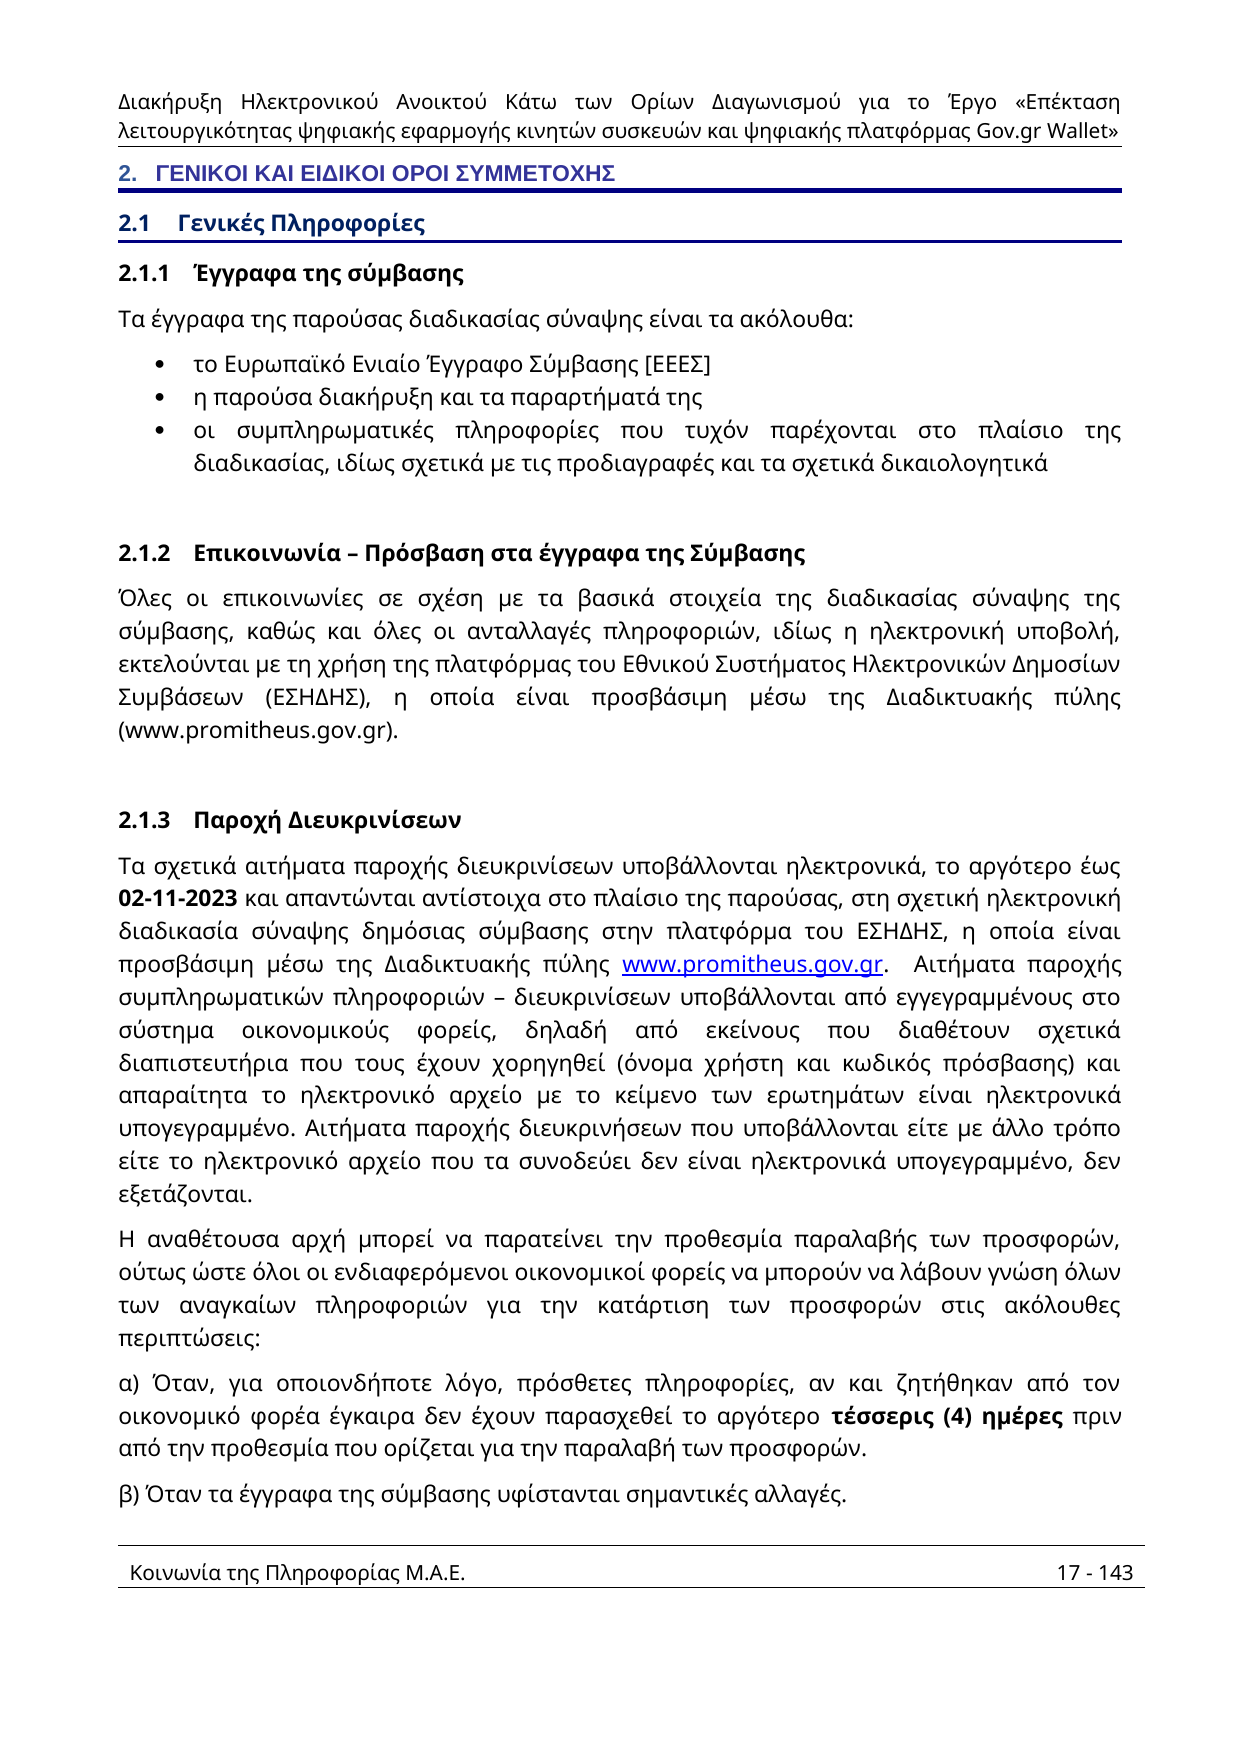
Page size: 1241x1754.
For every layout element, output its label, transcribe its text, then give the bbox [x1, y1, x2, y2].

text Όλες οι επικοινωνίες σε σχέση με τα βασικά στοιχεία της διαδικασίας σύναψης της σύμβασης, καθώς και όλες οι ανταλλαγές πληροφοριών, ιδίως η ηλεκτρονική υποβολή, εκτελούνται με τη χρήση της πλατφόρμας του Εθνικού Συστήματος Ηλεκτρονικών Δημοσίων Συμβάσεων (ΕΣΗΔΗΣ), η οποία είναι προσβάσιμη μέσω της Διαδικτυακής πύλης (www.promitheus.gov.gr). [118, 582, 1122, 745]
text Η αναθέτουσα αρχή μπορεί να παρατείνει την προθεσμία παραλαβής των προσφορών, ούτως ώστε όλοι οι ενδιαφερόμενοι οικονομικοί φορείς να μπορούν να λάβουν γνώση όλων των αναγκαίων πληροφοριών για την κατάρτιση των προσφορών στις ακόλουθες περιπτώσεις: [118, 1223, 1122, 1353]
list η παρούσα διακήρυξη και τα παραρτήματά της [156, 381, 1122, 412]
subtitle Έγγραφα της σύμβασης [118, 257, 1122, 289]
subtitle Γενικές Πληροφορίες [118, 207, 1122, 240]
subtitle ΓΕΝΙΚΟΙ ΚΑΙ ΕΙΔΙΚΟΙ ΟΡΟΙ ΣΥΜΜΕΤΟΧΗΣ [118, 160, 1122, 188]
list οι συμπληρωματικές πληροφορίες που τυχόν παρέχονται στο πλαίσιο της διαδικασίας, ιδίως σχετικά με τις προδιαγραφές και τα σχετικά δικαιολογητικά [156, 414, 1122, 478]
text β) Όταν τα έγγραφα της σύμβασης υφίστανται σημαντικές αλλαγές. [118, 1478, 1122, 1509]
list το Ευρωπαϊκό Ενιαίο Έγγραφο Σύμβασης [ΕΕΕΣ] [156, 348, 1122, 379]
text Τα σχετικά αιτήματα παροχής διευκρινίσεων υποβάλλονται ηλεκτρονικά, το αργότερο έως 02-11-2023 και απαντώνται αντίστοιχα στο πλαίσιο της παρούσας, στη σχετική ηλεκτρονική διαδικασία σύναψης δημόσιας σύμβασης στην πλατφόρμα του ΕΣΗΔΗΣ, η οποία είναι προσβάσιμη μέσω της Διαδικτυακής πύλης www.promitheus.gov.gr. Αιτήματα παροχής συμπληρωματικών πληροφοριών – διευκρινίσεων υποβάλλονται από εγγεγραμμένους στο σύστημα οικονομικούς φορείς, δηλαδή από εκείνους που διαθέτουν σχετικά διαπιστευτήρια που τους έχουν χορηγηθεί (όνομα χρήστη και κωδικός πρόσβασης) και απαραίτητα το ηλεκτρονικό αρχείο με το κείμενο των ερωτημάτων είναι ηλεκτρονικά υπογεγραμμένο. Αιτήματα παροχής διευκρινήσεων που υποβάλλονται είτε με άλλο τρόπο είτε το ηλεκτρονικό αρχείο που τα συνοδεύει δεν είναι ηλεκτρονικά υπογεγραμμένο, δεν εξετάζονται. [118, 849, 1122, 1209]
subtitle Επικοινωνία – Πρόσβαση στα έγγραφα της Σύμβασης [118, 537, 1122, 568]
subtitle Παροχή Διευκρινίσεων [118, 804, 1122, 836]
text Τα έγγραφα της παρούσας διαδικασίας σύναψης είναι τα ακόλουθα: [118, 303, 1122, 334]
text α) Όταν, για οποιονδήποτε λόγο, πρόσθετες πληροφορίες, αν και ζητήθηκαν από τον οικονομικό φορέα έγκαιρα δεν έχουν παρασχεθεί το αργότερο τέσσερις (4) ημέρες πριν από την προθεσμία που ορίζεται για την παραλαβή των προσφορών. [118, 1367, 1122, 1464]
